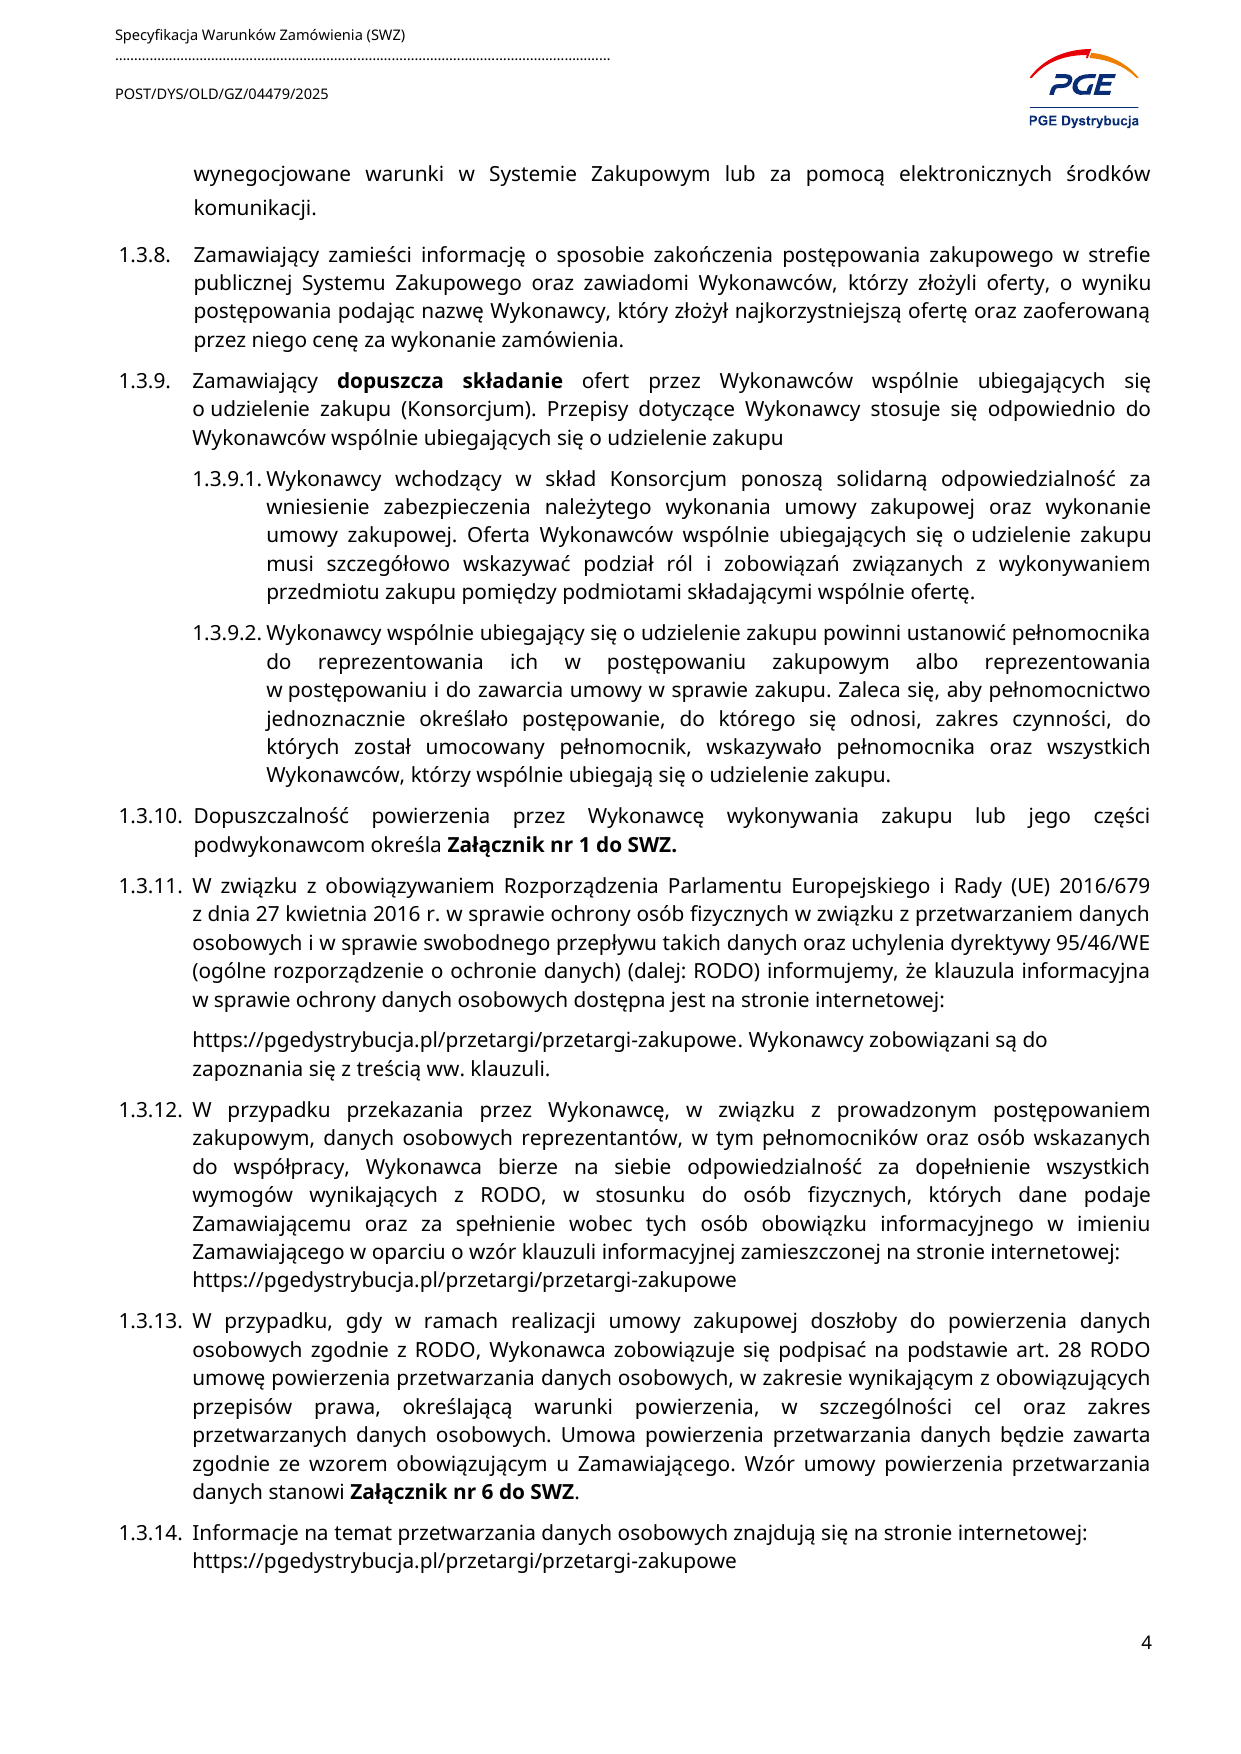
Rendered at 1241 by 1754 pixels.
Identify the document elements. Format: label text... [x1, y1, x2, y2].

list https://pgedystrybucja.pl/przetargi/przetargi-zakupowe [156, 1266, 1152, 1294]
list Wykonawcy wchodzący w skład Konsorcjum ponoszą solidarną odpowiedzialność za wniesienie zabezpieczenia należytego wykonania umowy zakupowej oraz wykonanie umowy zakupowej. Oferta Wykonawców wspólnie ubiegających się o udzielenie zakupu musi szczegółowo wskazywać podział ról i zobowiązań związanych z wykonywaniem przedmiotu zakupu pomiędzy podmiotami składającymi wspólnie ofertę. [192, 464, 1152, 606]
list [118, 159, 1152, 222]
list W związku z obowiązywaniem Rozporządzenia Parlamentu Europejskiego i Rady (UE) 2016/679 z dnia 27 kwietnia 2016 r. w sprawie ochrony osób fizycznych w związku z przetwarzaniem danych osobowych i w sprawie swobodnego przepływu takich danych oraz uchylenia dyrektywy 95/46/WE (ogólne rozporządzenie o ochronie danych) (dalej: RODO) informujemy, że klauzula informacyjna w sprawie ochrony danych osobowych dostępna jest na stronie internetowej: [118, 871, 1152, 1013]
list Dopuszczalność powierzenia przez Wykonawcę wykonywania zakupu lub jego części podwykonawcom określa Załącznik nr 1 do SWZ. [118, 802, 1152, 858]
list Informacje na temat przetwarzania danych osobowych znajdują się na stronie internetowej: [118, 1518, 1152, 1547]
list https://pgedystrybucja.pl/przetargi/przetargi-zakupowe [192, 1547, 1152, 1575]
list W przypadku, gdy w ramach realizacji umowy zakupowej doszłoby do powierzenia danych osobowych zgodnie z RODO, Wykonawca zobowiązuje się podpisać na podstawie art. 28 RODO umowę powierzenia przetwarzania danych osobowych, w zakresie wynikającym z obowiązujących przepisów prawa, określającą warunki powierzenia, w szczególności cel oraz zakres przetwarzanych danych osobowych. Umowa powierzenia przetwarzania danych będzie zawarta zgodnie ze wzorem obowiązującym u Zamawiającego. Wzór umowy powierzenia przetwarzania danych stanowi Załącznik nr 6 do SWZ. [118, 1307, 1152, 1506]
list https://pgedystrybucja.pl/przetargi/przetargi-zakupowe. Wykonawcy zobowiązani są do zapoznania się z treścią ww. klauzuli. [192, 1026, 1152, 1082]
list Wykonawcy wspólnie ubiegający się o udzielenie zakupu powinni ustanowić pełnomocnika do reprezentowania ich w postępowaniu zakupowym albo reprezentowania w postępowaniu i do zawarcia umowy w sprawie zakupu. Zaleca się, aby pełnomocnictwo jednoznacznie określało postępowanie, do którego się odnosi, zakres czynności, do których został umocowany pełnomocnik, wskazywało pełnomocnika oraz wszystkich Wykonawców, którzy wspólnie ubiegają się o udzielenie zakupu. [192, 618, 1152, 789]
list Zamawiający zamieści informację o sposobie zakończenia postępowania zakupowego w strefie publicznej Systemu Zakupowego oraz zawiadomi Wykonawców, którzy złożyli oferty, o wyniku postępowania podając nazwę Wykonawcy, który złożył najkorzystniejszą ofertę oraz zaoferowaną przez niego cenę za wykonanie zamówienia. [118, 240, 1152, 353]
list Zamawiający dopuszcza składanie ofert przez Wykonawców wspólnie ubiegających się o udzielenie zakupu (Konsorcjum). Przepisy dotyczące Wykonawcy stosuje się odpowiednio do Wykonawców wspólnie ubiegających się o udzielenie zakupu [118, 366, 1152, 451]
list W przypadku przekazania przez Wykonawcę, w związku z prowadzonym postępowaniem zakupowym, danych osobowych reprezentantów, w tym pełnomocników oraz osób wskazanych do współpracy, Wykonawca bierze na siebie odpowiedzialność za dopełnienie wszystkich wymogów wynikających z RODO, w stosunku do osób fizycznych, których dane podaje Zamawiającemu oraz za spełnienie wobec tych osób obowiązku informacyjnego w imieniu Zamawiającego w oparciu o wzór klauzuli informacyjnej zamieszczonej na stronie internetowej: [118, 1095, 1152, 1266]
